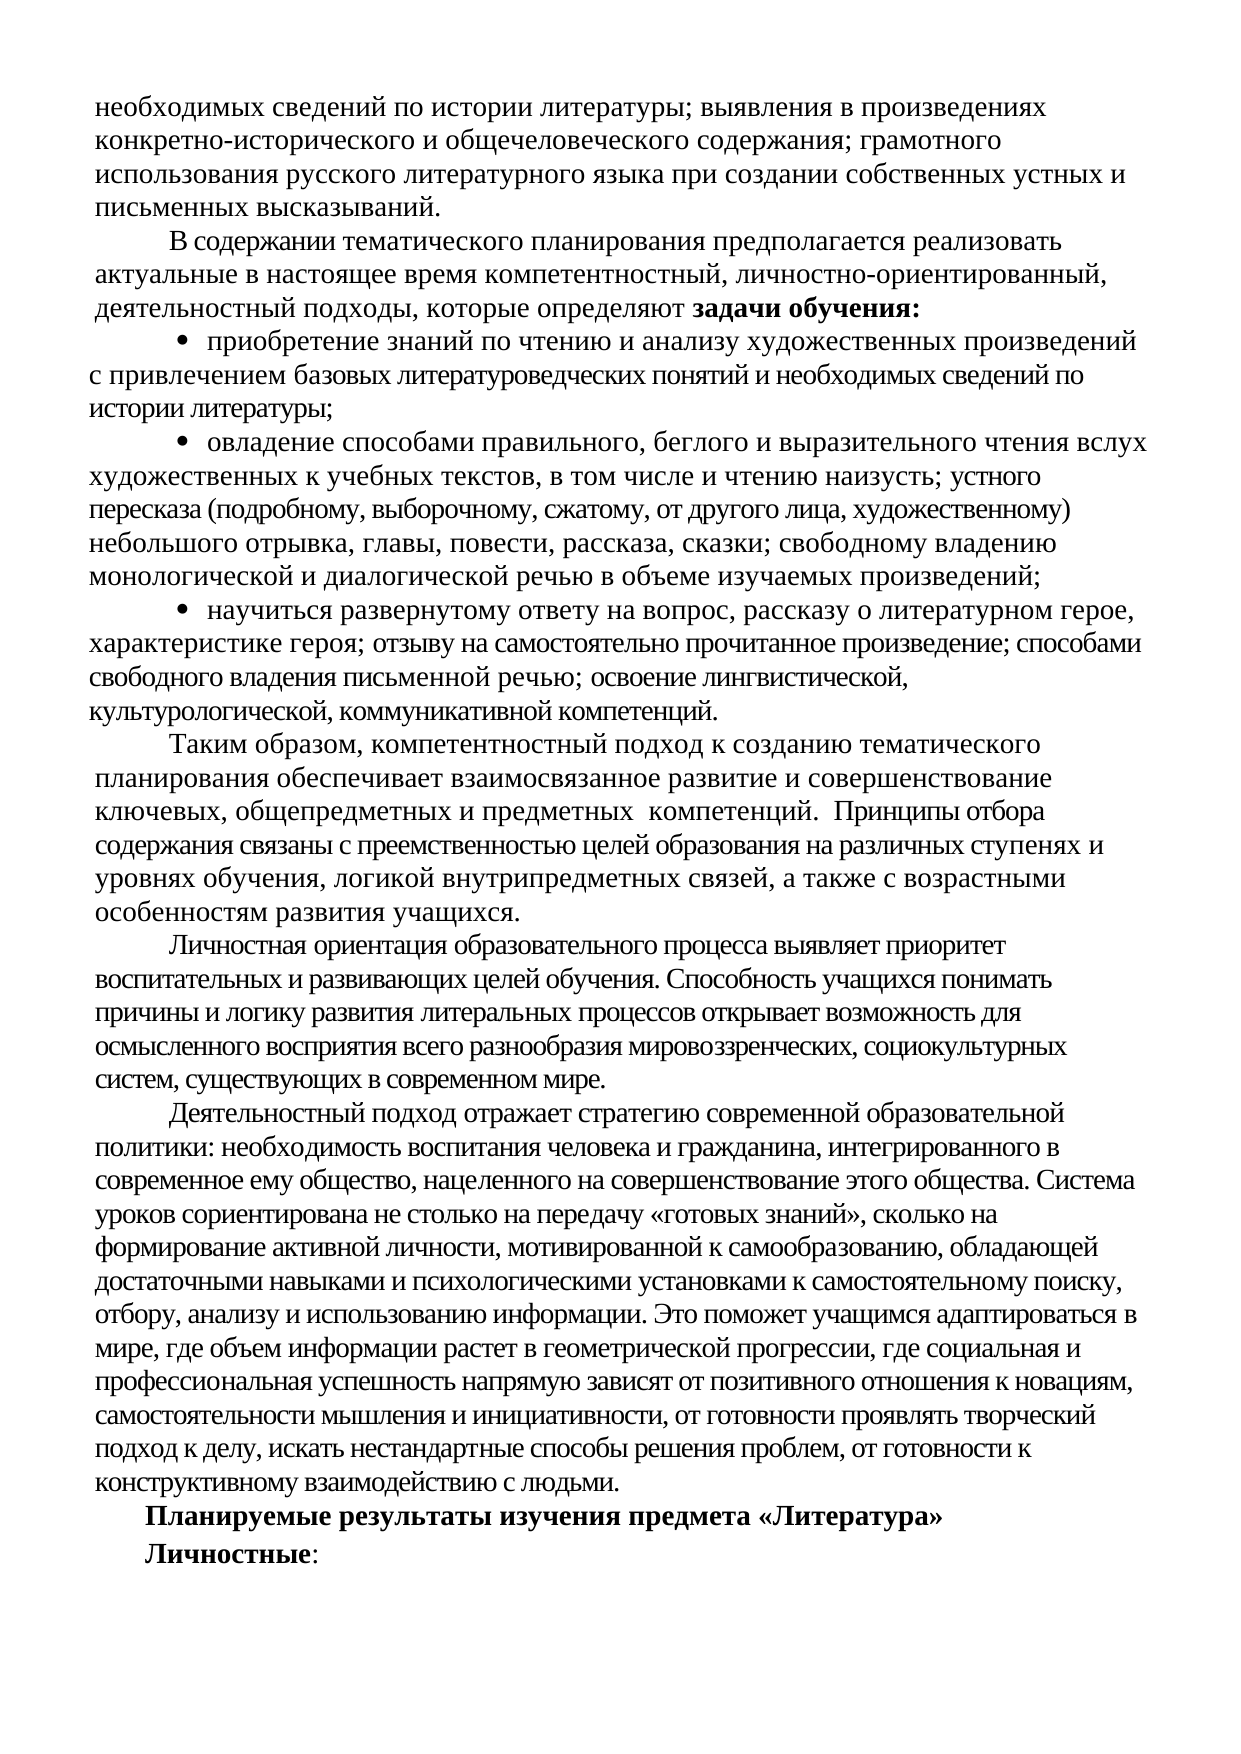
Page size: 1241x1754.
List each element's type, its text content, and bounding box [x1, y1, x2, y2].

list научиться развернутому ответу на вопрос, рассказу о литературном герое, характеристике героя; отзыву на самостоятельно прочитанное произведение; способами свободного владения письменной речью; освоение лингвистической, культурологической, коммуникативной компетенций. [89, 592, 1152, 726]
text В содержании тематического планирования предполагается реализовать актуальные в настоящее время компетентностный, личностно-ориентированный, деятельностный подходы, которые определяют задачи обучения: [94, 223, 1152, 323]
list овладение способами правильного, беглого и выразительного чтения вслух художественных к учебных текстов, в том числе и чтению наизусть; устного пересказа (подробному, выборочному, сжатому, от другого лица, художественному) небольшого отрывка, главы, повести, рассказа, сказки; свободному владению монологической и диалогической речью в объеме изучаемых произведений; [89, 424, 1152, 592]
text Таким образом, компетентностный подход к созданию тематического планирования обеспечивает взаимосвязанное развитие и совершенствование ключевых, общепредметных и предметных компетенций. Принципы отбора содержания связаны с преемственностью целей образования на различных ступенях и уровнях обучения, логикой внутрипредметных связей, а также с возрастными особенностям развития учащихся. [94, 726, 1152, 927]
text Личностная ориентация образовательного процесса выявляет приоритет воспитательных и развивающих целей обучения. Способность учащихся понимать причины и логику развития литеральных процессов открывает возможность для осмысленного восприятия всего разнообразия мировоззренческих, социокультурных систем, существующих в современном мире. [94, 927, 1152, 1095]
list приобретение знаний по чтению и анализу художественных произведений с привлечением базовых литературоведческих понятий и необходимых сведений по истории литературы; [89, 323, 1152, 424]
text Планируемые результаты изучения предмета «Литература» [89, 1498, 1152, 1531]
text Личностные: [89, 1536, 1152, 1570]
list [94, 89, 1152, 223]
text Деятельностный подход отражает стратегию современной образовательной политики: необходимость воспитания человека и гражданина, интегрированного в современное ему общество, нацеленного на совершенствование этого общества. Система уроков сориентирована не столько на передачу «готовых знаний», сколько на формирование активной личности, мотивированной к самообразованию, обладающей достаточными навыками и психологическими установками к самостоятельному поиску, отбору, анализу и использованию информации. Это поможет учащимся адаптироваться в мире, где объем информации растет в геометрической прогрессии, где социальная и профессиональная успешность напрямую зависят от позитивного отношения к новациям, самостоятельности мышления и инициативности, от готовности проявлять творческий подход к делу, искать нестандартные способы решения проблем, от готовности к конструктивному взаимодействию с людьми. [94, 1095, 1152, 1498]
